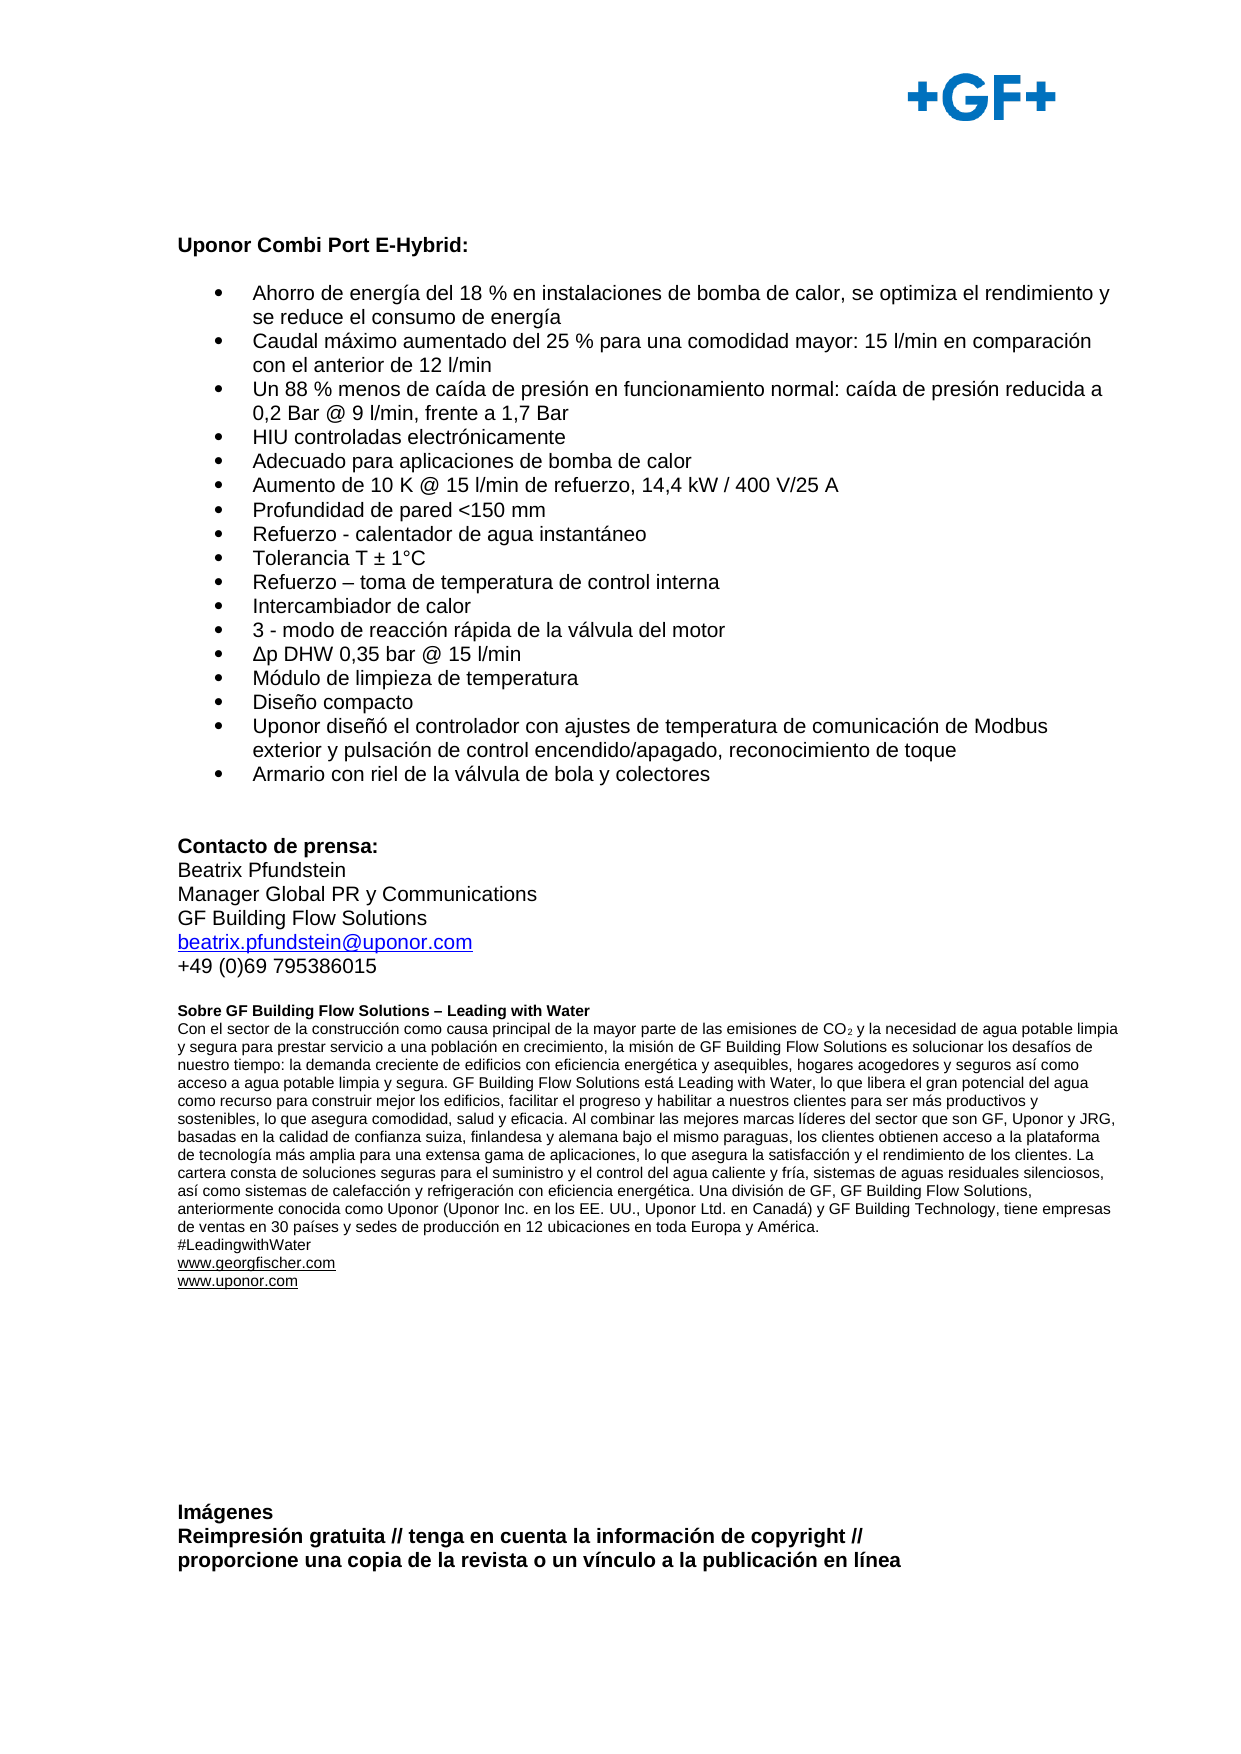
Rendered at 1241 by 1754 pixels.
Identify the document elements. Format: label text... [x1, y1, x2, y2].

picture [907, 73, 1056, 121]
text Reimpresión gratuita // tenga en cuenta la información de copyright // [177, 1524, 1092, 1548]
text proporcione una copia de la revista o un vínculo a la publicación en línea [177, 1548, 1092, 1572]
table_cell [177, 209, 1122, 1380]
text Imágenes [177, 1500, 1092, 1524]
